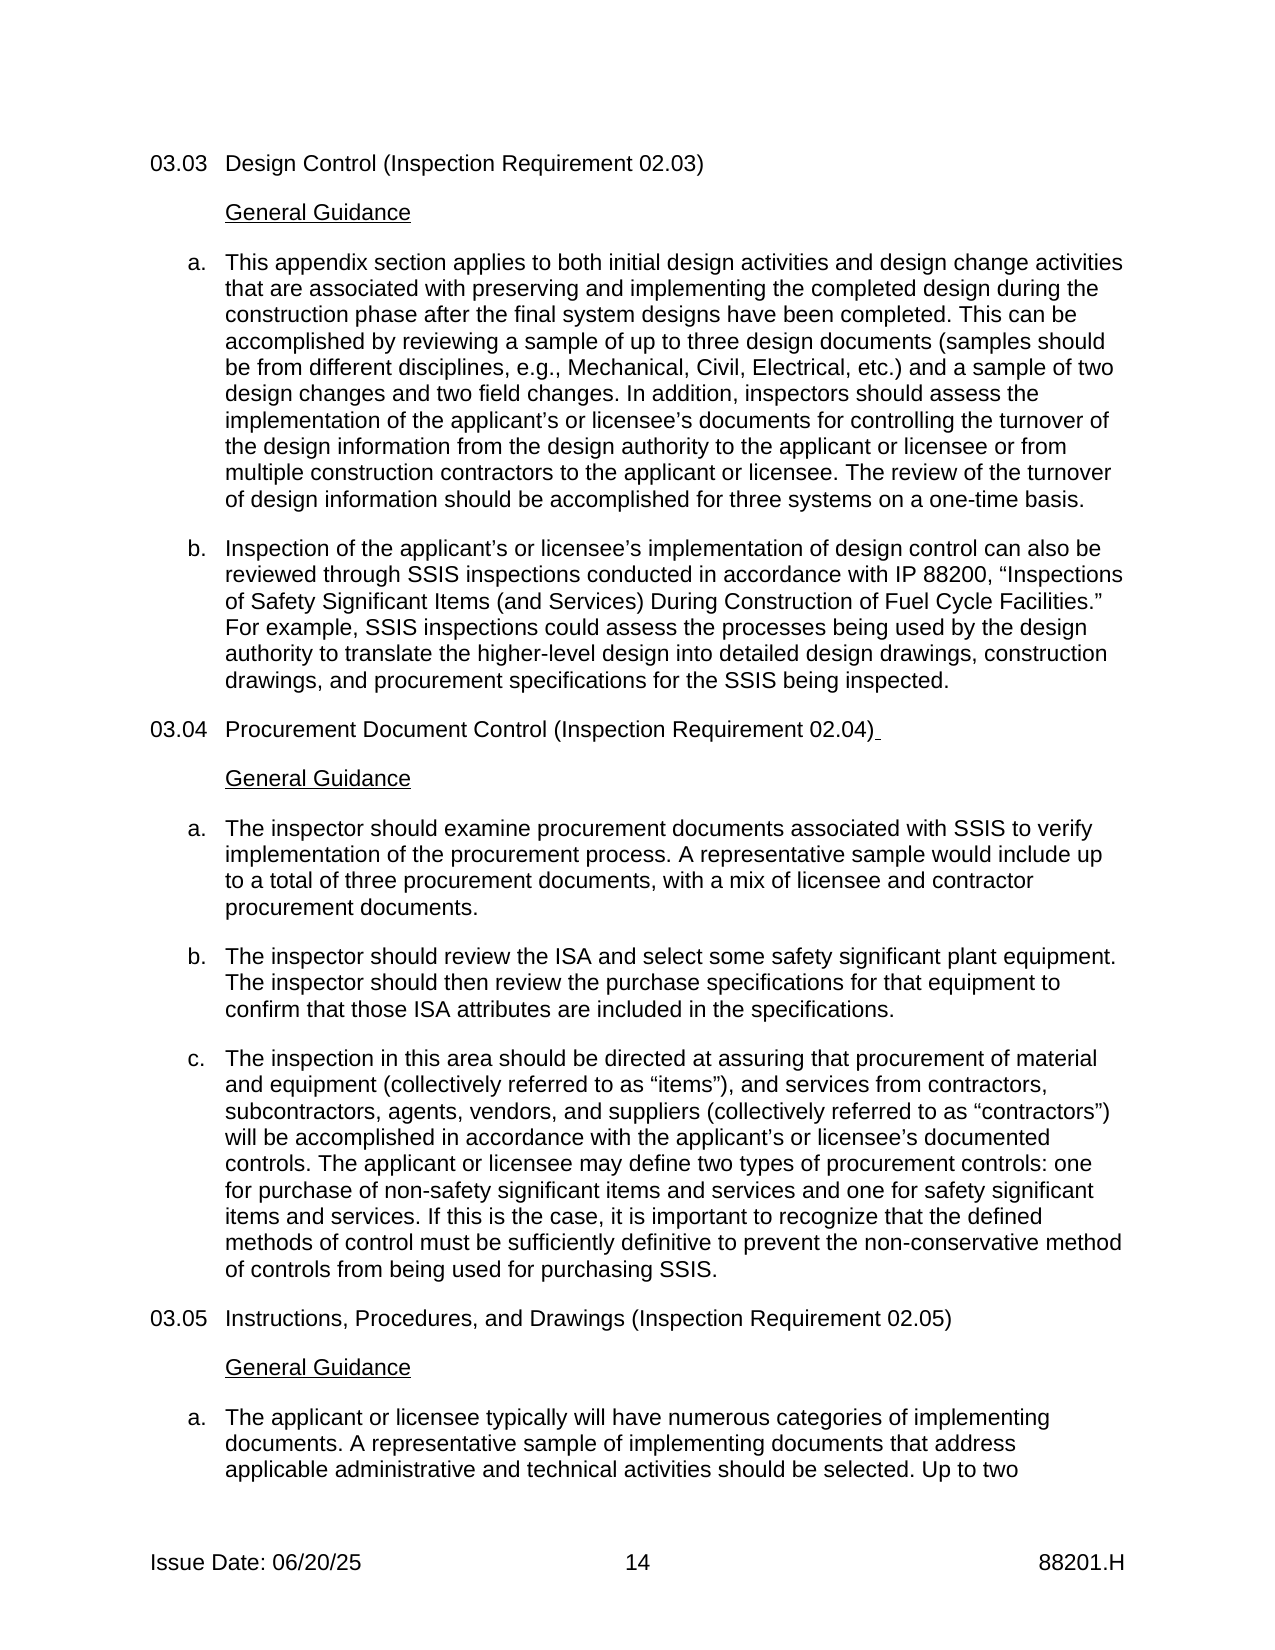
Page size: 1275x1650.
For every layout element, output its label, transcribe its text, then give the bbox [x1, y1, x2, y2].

subtitle 03.03 Design Control (Inspection Requirement 02.03) [150, 150, 1125, 176]
text General Guidance [225, 199, 1125, 226]
subtitle 03.05 Instructions, Procedures, and Drawings (Inspection Requirement 02.05) [150, 1305, 1125, 1331]
list The inspector should review the ISA and select some safety significant plant equipment. The inspector should then review the purchase specifications for that equipment to confirm that those ISA attributes are included in the specifications. [187, 943, 1125, 1022]
list The inspector should examine procurement documents associated with SSIS to verify implementation of the procurement process. A representative sample would include up to a total of three procurement documents, with a mix of licensee and contractor procurement documents. [187, 814, 1125, 920]
list Inspection of the applicant’s or licensee’s implementation of design control can also be reviewed through SSIS inspections conducted in accordance with IP 88200, “Inspections of Safety Significant Items (and Services) During Construction of Fuel Cycle Facilities.” For example, SSIS inspections could assess the processes being used by the design authority to translate the higher-level design into detailed design drawings, construction drawings, and procurement specifications for the SSIS being inspected. [187, 535, 1125, 693]
list The inspection in this area should be directed at assuring that procurement of material and equipment (collectively referred to as “items”), and services from contractors, subcontractors, agents, vendors, and suppliers (collectively referred to as “contractors”) will be accomplished in accordance with the applicant’s or licensee’s documented controls. The applicant or licensee may define two types of procurement controls: one for purchase of non-safety significant items and services and one for safety significant items and services. If this is the case, it is important to recognize that the defined methods of control must be sufficiently definitive to prevent the non-conservative method of controls from being used for purchasing SSIS. [187, 1045, 1125, 1282]
list This appendix section applies to both initial design activities and design change activities that are associated with preserving and implementing the completed design during the construction phase after the final system designs have been completed. This can be accomplished by reviewing a sample of up to three design documents (samples should be from different disciplines, e.g., Mechanical, Civil, Electrical, etc.) and a sample of two design changes and two field changes. In addition, inspectors should assess the implementation of the applicant’s or licensee’s documents for controlling the turnover of the design information from the design authority to the applicant or licensee or from multiple construction contractors to the applicant or licensee. The review of the turnover of design information should be accomplished for three systems on a one-time basis. [187, 248, 1125, 512]
text General Guidance [150, 1354, 1125, 1381]
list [187, 1403, 1125, 1483]
subtitle 03.04 Procurement Document Control (Inspection Requirement 02.04) [150, 716, 1125, 742]
text General Guidance [150, 765, 1125, 792]
